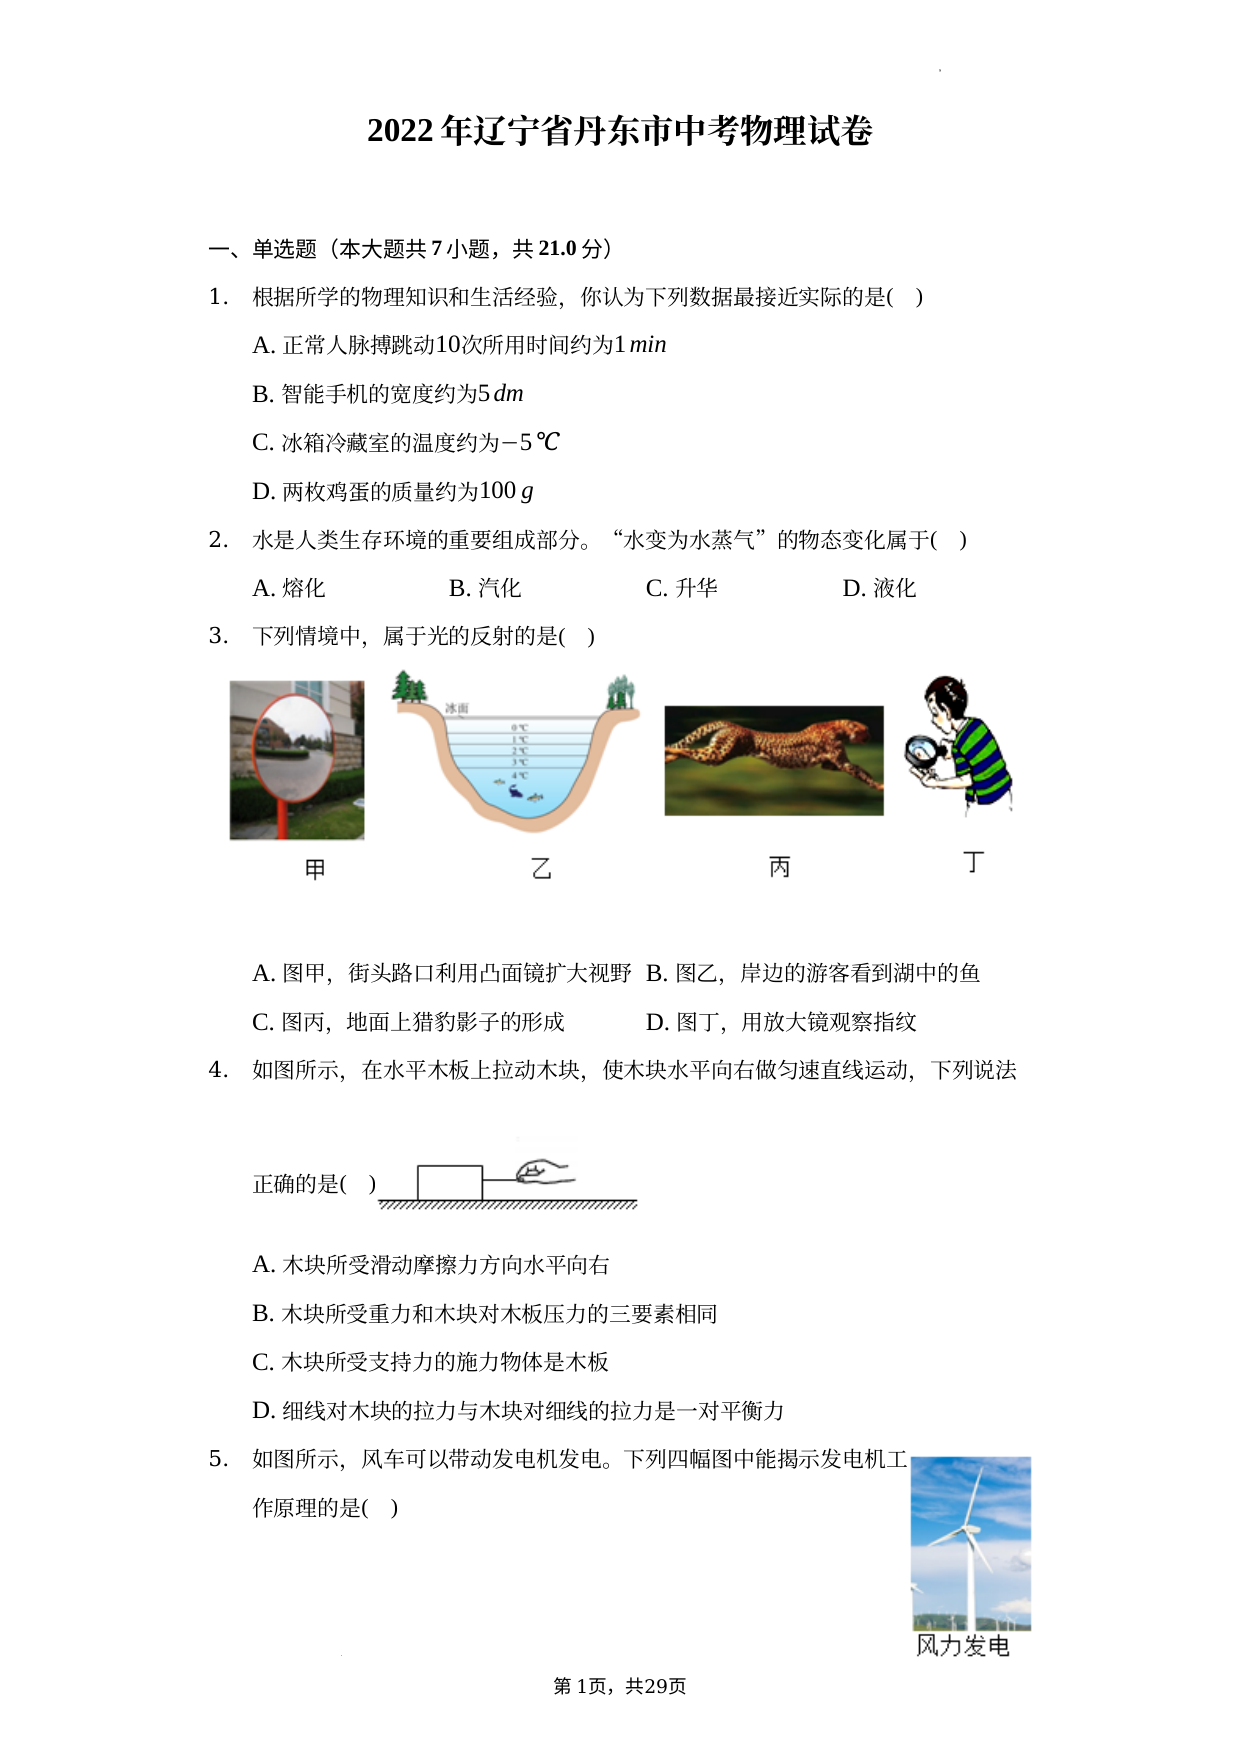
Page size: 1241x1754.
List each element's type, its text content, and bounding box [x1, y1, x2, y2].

list 根据所学的物理知识和生活经验，你认为下列数据最接近实际的是( ) [208, 280, 1032, 312]
text A. 熔化 B. 汽化 C. 升华 D. 液化 [252, 571, 1032, 603]
list 如图所示，在水平木板上拉动木块，使木块水平向右做匀速直线运动，下列说法正确的是( ) [208, 1053, 1032, 1232]
text A. 木块所受滑动摩擦力方向水平向右 B. 木块所受重力和木块对木板压力的三要素相同 C. 木块所受支持力的施力物体是木板 D. 细线对木块的拉力与木块对细线的拉力是一对平衡力 [252, 1247, 1032, 1426]
list 水是人类生存环境的重要组成部分。“水变为水蒸气”的物态变化属于( ) [208, 523, 1032, 555]
text A. 图甲，街头路口利用凸面镜扩大视野 B. 图乙，岸边的游客看到湖中的鱼 C. 图丙，地面上猎豹影子的形成 D. 图丁，用放大镜观察指纹 [252, 956, 1032, 1037]
picture [908, 1454, 1033, 1658]
table_header [216, 667, 1024, 956]
text 2022年辽宁省丹东市中考物理试卷 [208, 97, 1032, 162]
list 如图所示，风车可以带动发电机发电。下列四幅图中能揭示发电机工作原理的是( ) [208, 1442, 1032, 1523]
picture [227, 667, 1014, 882]
text 一、单选题（本大题共7小题，共21.0分） [208, 232, 1032, 264]
text A. 正常人脉搏跳动次所用时间约为 B. 智能手机的宽度约为 C. 冰箱冷藏室的温度约为 D. 两枚鸡蛋的质量约为 [252, 328, 1032, 507]
list 下列情境中，属于光的反射的是( ) [208, 619, 1032, 652]
picture [375, 1134, 639, 1211]
